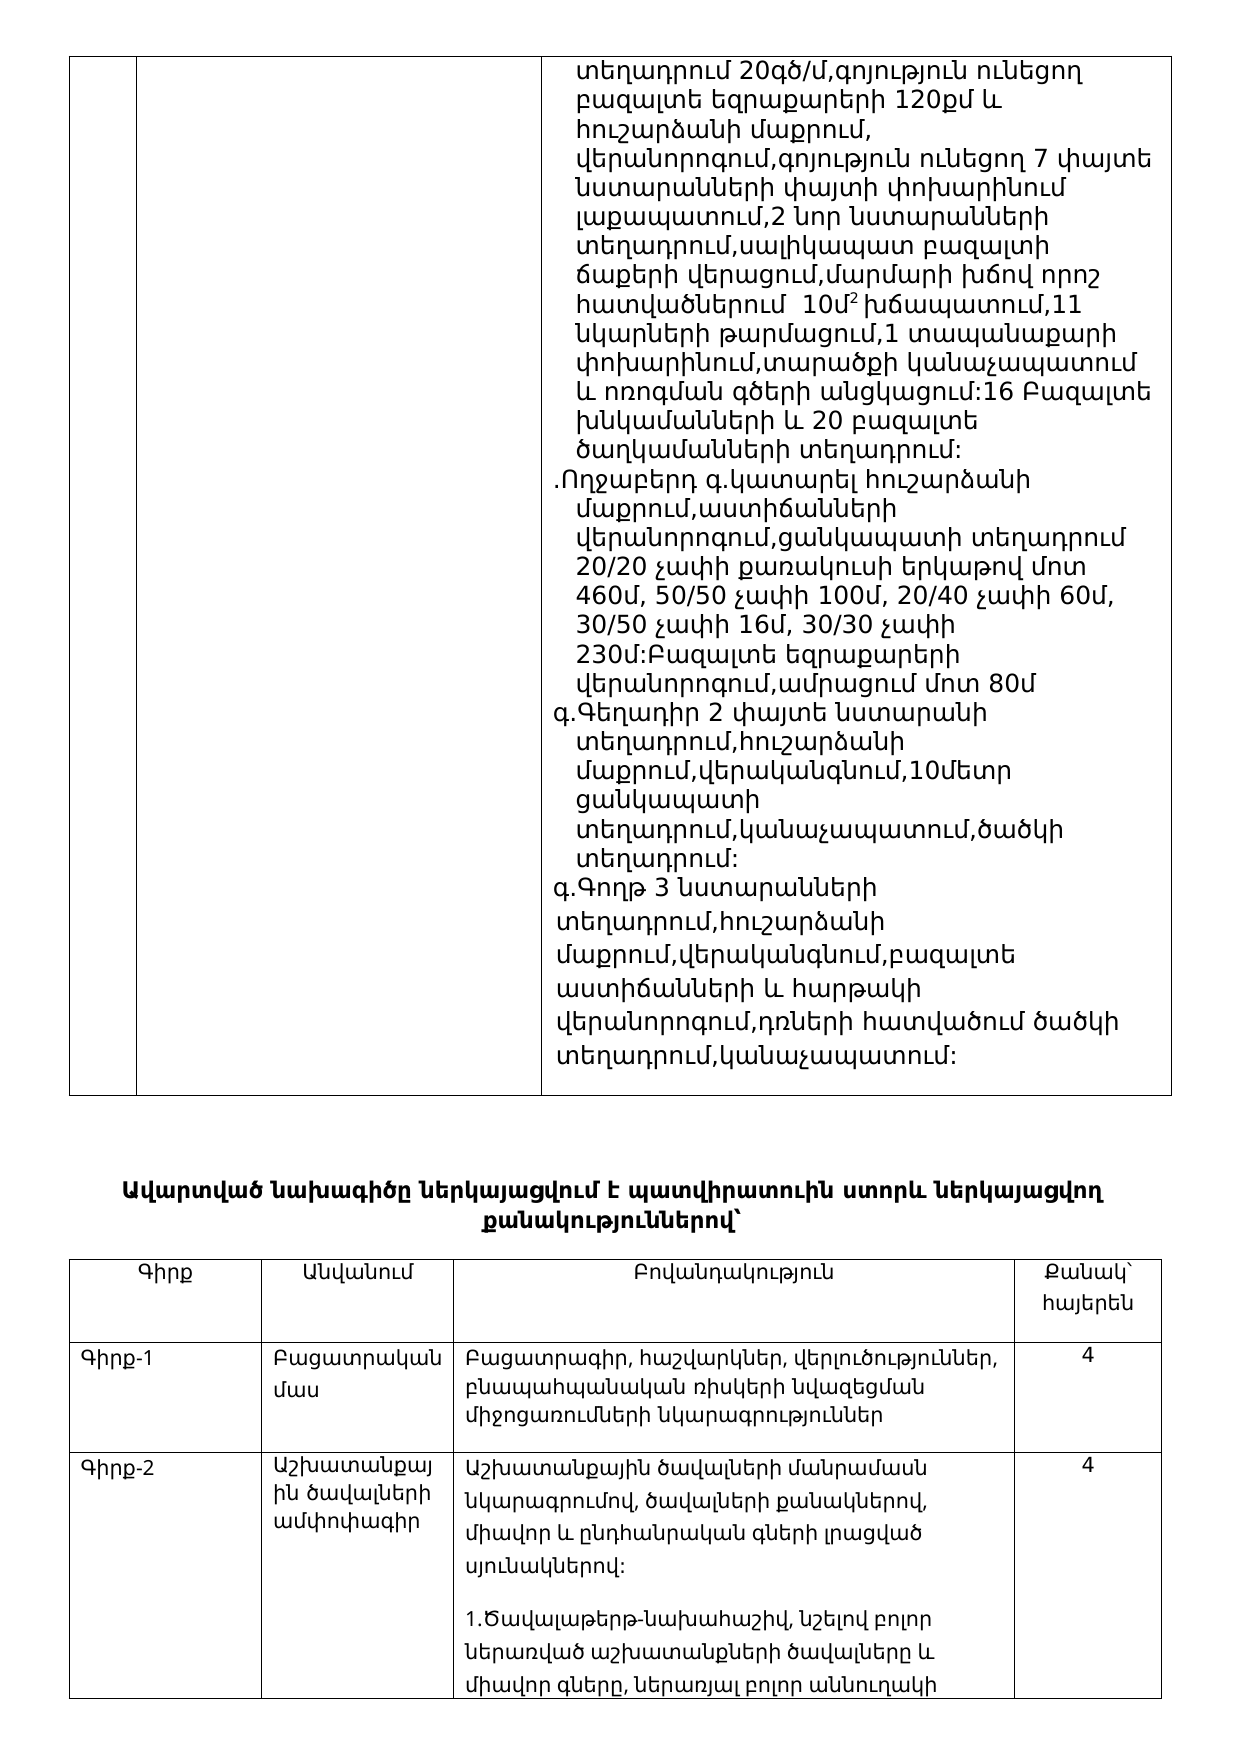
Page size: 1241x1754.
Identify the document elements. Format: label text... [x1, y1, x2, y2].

table_cell Գիրք-2 [70, 1453, 261, 1698]
table_cell Բացատրական մաս [262, 1343, 453, 1452]
text Ավարտված նախագիծը ներկայացվում է պատվիրատուին ստորև ներկայացվող քանակություններով՝ [72, 1177, 1152, 1234]
table_cell 1 [70, 57, 136, 1095]
table_header Գիրք [70, 1260, 261, 1342]
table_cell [542, 57, 1171, 1095]
table_header Քանակ՝ հայերեն [1015, 1260, 1161, 1342]
table_header Անվանում [262, 1260, 453, 1342]
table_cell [262, 1453, 453, 1698]
table_cell Բացատրագիր, հաշվարկներ, վերլուծություններ, բնապահպանական ռիսկերի նվազեցման միջոցառումների նկարագրություններ [454, 1343, 1014, 1452]
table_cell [454, 1453, 1014, 1698]
table_cell 4 [1015, 1343, 1161, 1452]
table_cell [137, 57, 541, 1095]
table_header Բովանդակություն [454, 1260, 1014, 1342]
table_cell Գիրք-1 [70, 1343, 261, 1452]
table_cell 4 [1015, 1453, 1161, 1698]
